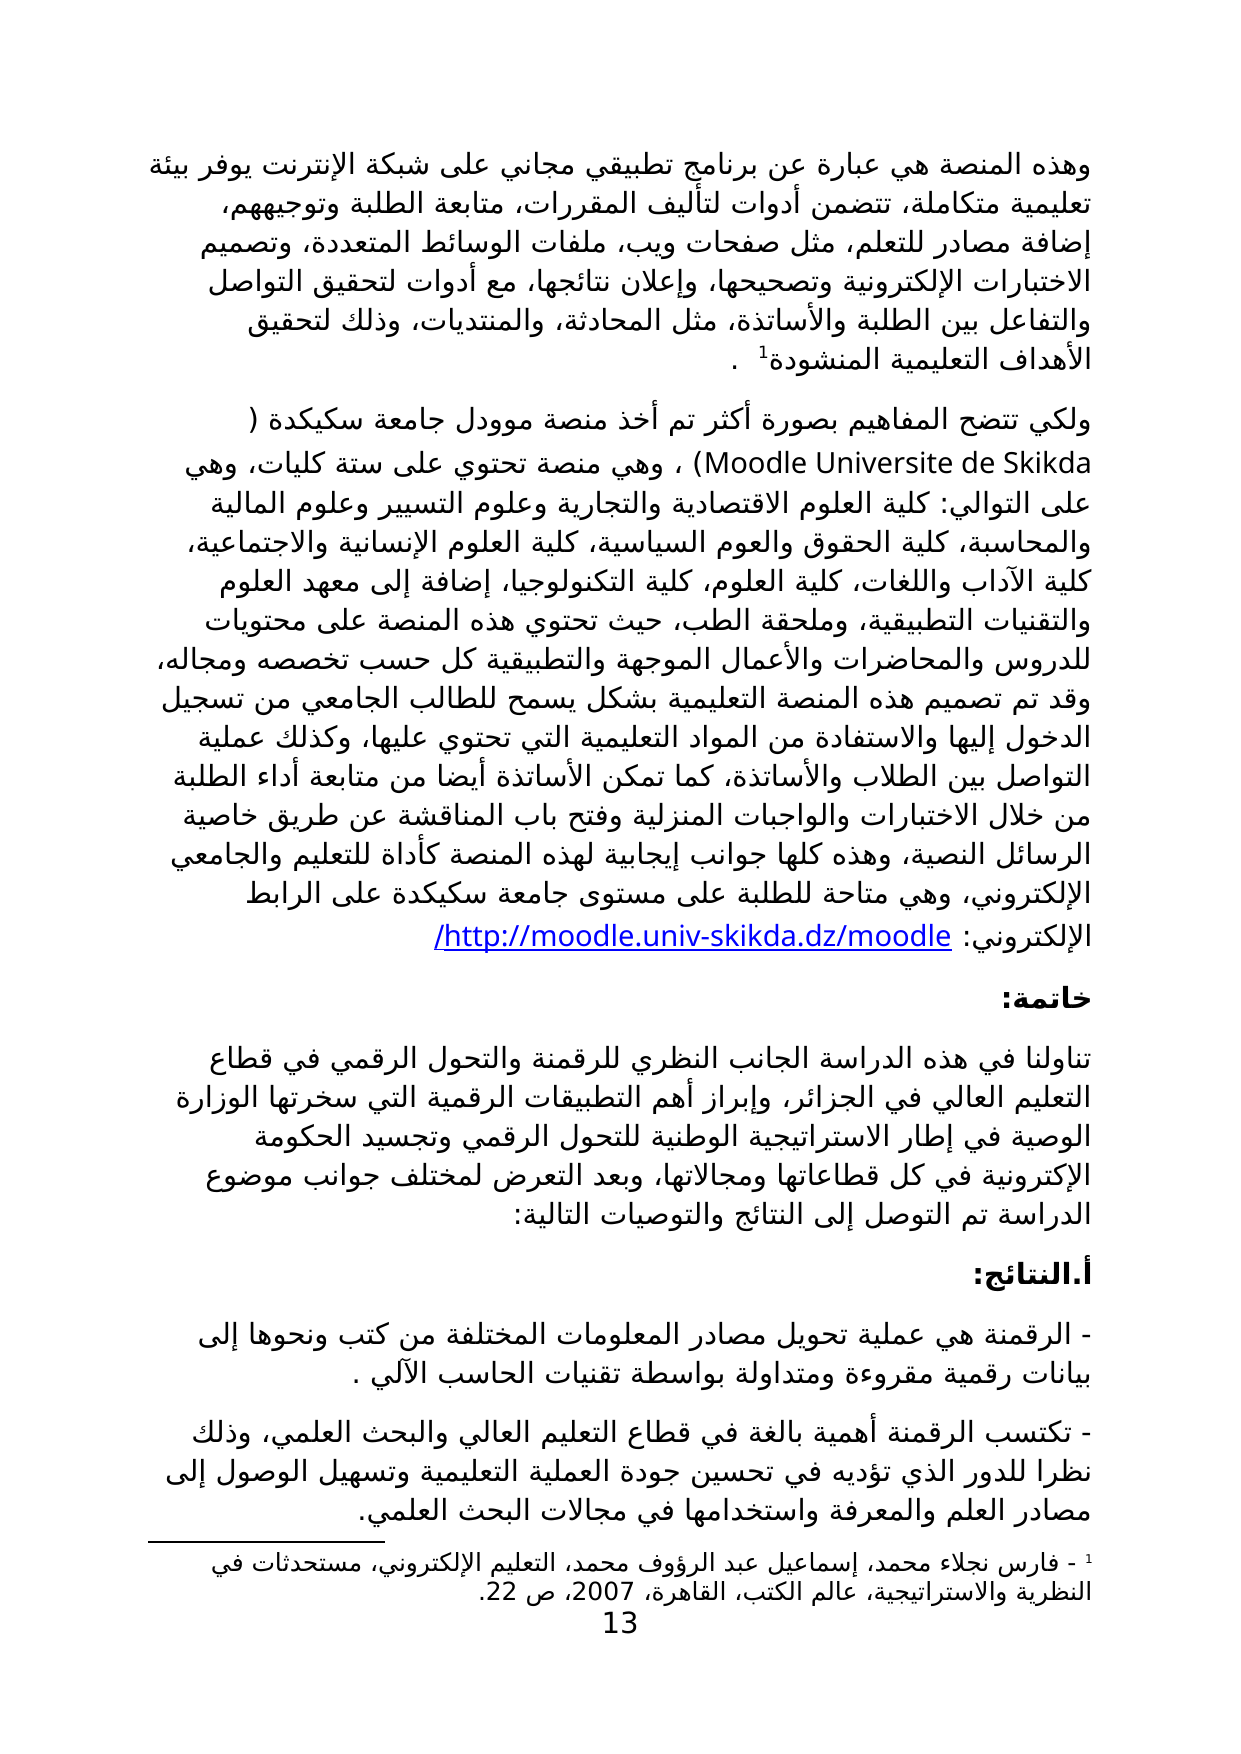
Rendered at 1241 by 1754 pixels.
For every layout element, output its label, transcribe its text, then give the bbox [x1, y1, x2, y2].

text تناولنا في هذه الدراسة الجانب النظري للرقمنة والتحول الرقمي في قطاع التعليم العالي في الجزائر، وإبراز أهم التطبيقات الرقمية التي سخرتها الوزارة الوصية في إطار الاستراتيجية الوطنية للتحول الرقمي وتجسيد الحكومة الإكترونية في كل قطاعاتها ومجالاتها، وبعد التعرض لمختلف جوانب موضوع الدراسة تم التوصل إلى النتائج والتوصيات التالية: [148, 1042, 1092, 1231]
text ولكي تتضح المفاهيم بصورة أكثر تم أخذ منصة موودل جامعة سكيكدة (Moodle Universite de Skikda) ، وهي منصة تحتوي على ستة كليات، وهي على التوالي: كلية العلوم الاقتصادية والتجارية وعلوم التسيير وعلوم المالية والمحاسبة، كلية الحقوق والعوم السياسية، كلية العلوم الإنسانية والاجتماعية، كلية الآداب واللغات، كلية العلوم، كلية التكنولوجيا، إضافة إلى معهد العلوم والتقنيات التطبيقية، وملحقة الطب، حيث تحتوي هذه المنصة على محتويات للدروس والمحاضرات والأعمال الموجهة والتطبيقية كل حسب تخصصه ومجاله، وقد تم تصميم هذه المنصة التعليمية بشكل يسمح للطالب الجامعي من تسجيل الدخول إليها والاستفادة من المواد التعليمية التي تحتوي عليها، وكذلك عملية التواصل بين الطلاب والأساتذة، كما تمكن الأساتذة أيضا من متابعة أداء الطلبة من خلال الاختبارات والواجبات المنزلية وفتح باب المناقشة عن طريق خاصية الرسائل النصية، وهذه كلها جوانب إيجابية لهذه المنصة كأداة للتعليم والجامعي الإلكتروني، وهي متاحة للطلبة على مستوى جامعة سكيكدة على الرابط الإلكتروني: http://moodle.univ-skikda.dz/moodle/ [148, 402, 1092, 955]
text أ.النتائج: [148, 1257, 1092, 1291]
text - تكتسب الرقمنة أهمية بالغة في قطاع التعليم العالي والبحث العلمي، وذلك نظرا للدور الذي تؤديه في تحسين جودة العملية التعليمية وتسهيل الوصول إلى مصادر العلم والمعرفة واستخدامها في مجالات البحث العلمي. [148, 1416, 1092, 1528]
text خاتمة: [148, 982, 1092, 1016]
text - الرقمنة هي عملية تحويل مصادر المعلومات المختلفة من كتب ونحوها إلى بيانات رقمية مقروءة ومتداولة بواسطة تقنيات الحاسب الآلي . [148, 1317, 1092, 1390]
text وهذه المنصة هي عبارة عن برنامج تطبيقي مجاني على شبكة الإنترنت يوفر بيئة تعليمية متكاملة، تتضمن أدوات لتأليف المقررات، متابعة الطلبة وتوجيههم، إضافة مصادر للتعلم، مثل صفحات ويب، ملفات الوسائط المتعددة، وتصميم الاختبارات الإلكترونية وتصحيحها، وإعلان نتائجها، مع أدوات لتحقيق التواصل والتفاعل بين الطلبة والأساتذة، مثل المحادثة، والمنتديات، وذلك لتحقيق الأهداف التعليمية المنشودة . [148, 148, 1092, 376]
